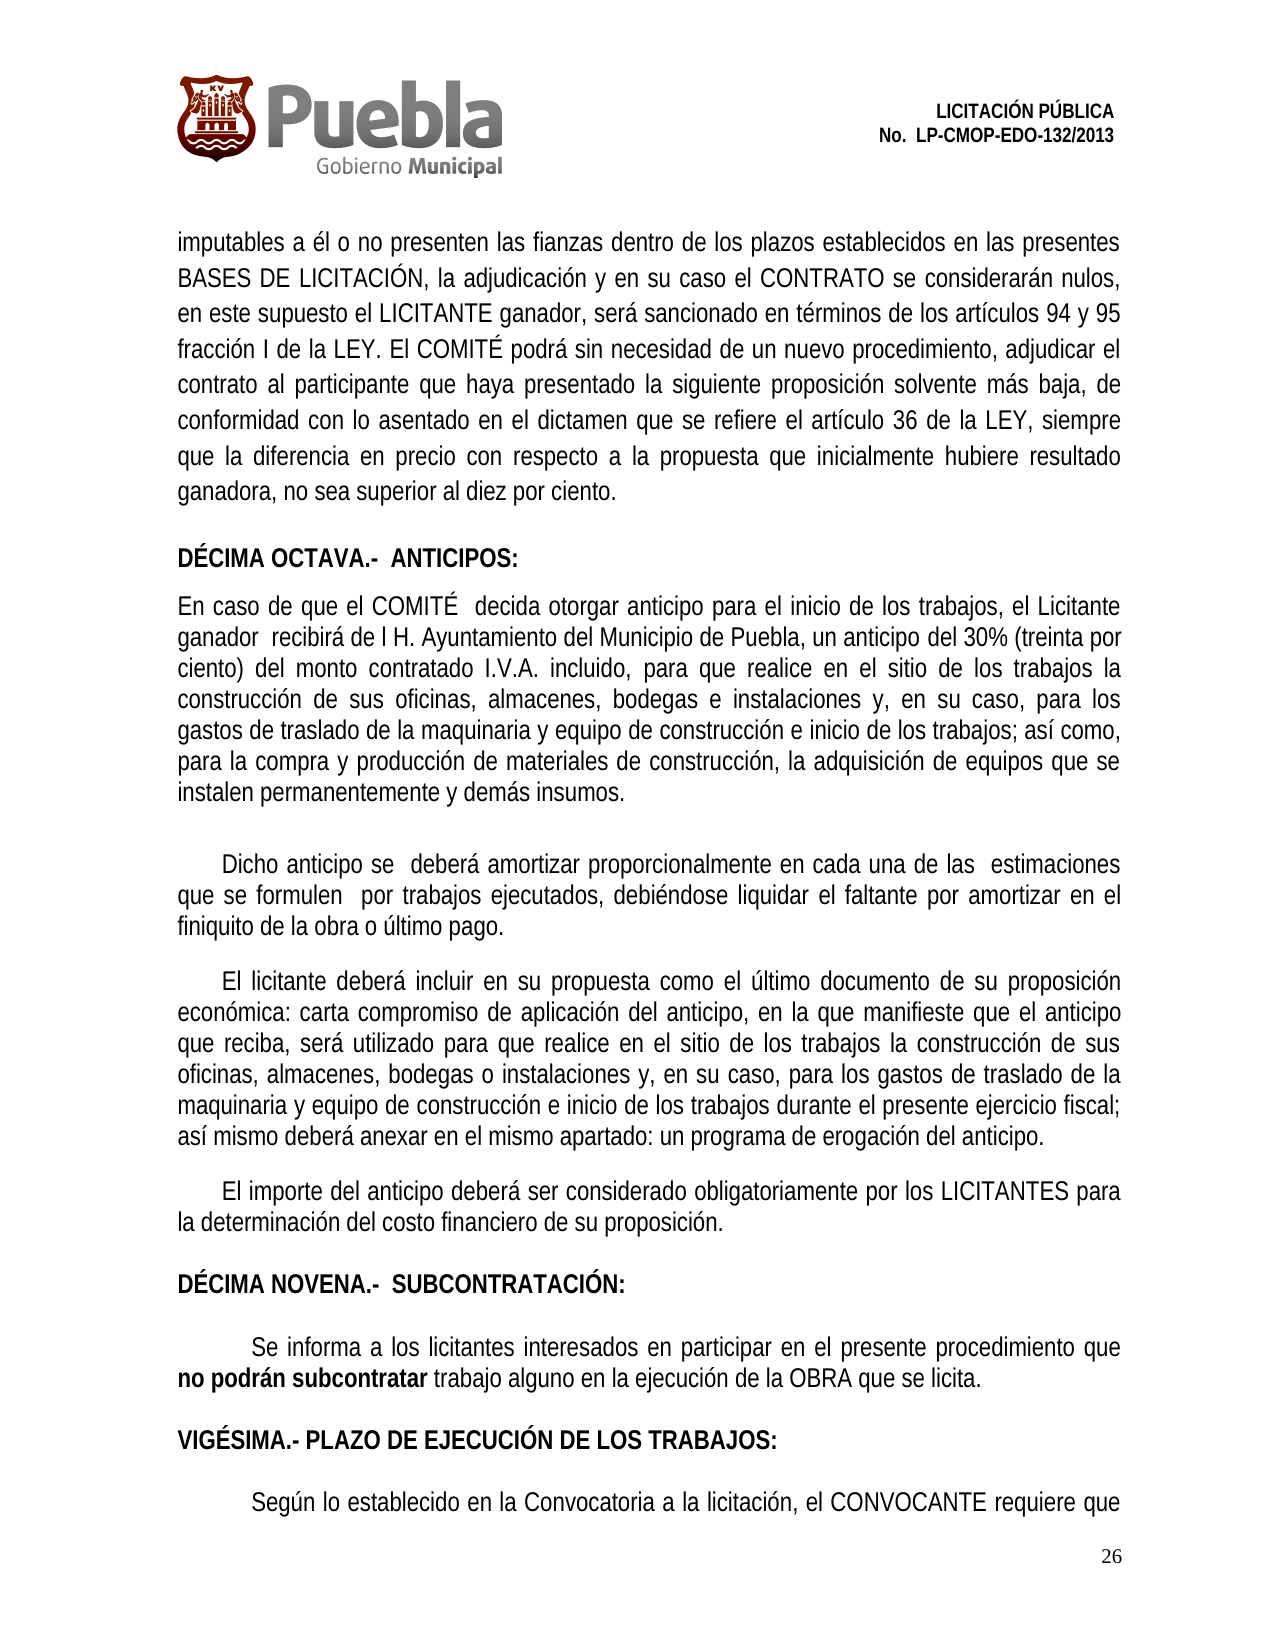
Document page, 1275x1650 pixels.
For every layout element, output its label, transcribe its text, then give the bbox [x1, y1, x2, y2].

text DÉCIMA OCTAVA.- ANTICIPOS: [177, 542, 1122, 573]
text VIGÉSIMA.- PLAZO DE EJECUCIÓN DE LOS TRABAJOS: [177, 1424, 1122, 1455]
picture [177, 75, 502, 178]
text El importe del anticipo deberá ser considerado obligatoriamente por los LICITANTES para la determinación del costo financiero de su proposición. [177, 1175, 1122, 1237]
text Dicho anticipo se deberá amortizar proporcionalmente en cada una de las estimaciones que se formulen por trabajos ejecutados, debiéndose liquidar el faltante por amortizar en el finiquito de la obra o último pago. [177, 848, 1122, 941]
text DÉCIMA NOVENA.- SUBCONTRATACIÓN: [177, 1268, 1122, 1299]
text Se informa a los licitantes interesados en participar en el presente procedimiento que no podrán subcontratar trabajo alguno en la ejecución de la OBRA que se licita. [177, 1331, 1122, 1393]
subtitle En caso de que el COMITÉ decida otorgar anticipo para el inicio de los trabajos, el Licitante ganador recibirá de l H. Ayuntamiento del Municipio de Puebla, un anticipo del 30% (treinta por ciento) del monto contratado I.V.A. incluido, para que realice en el sitio de los trabajos la construcción de sus oficinas, almacenes, bodegas e instalaciones y, en su caso, para los gastos de traslado de la maquinaria y equipo de construcción e inicio de los trabajos; así como, para la compra y producción de materiales de construcción, la adquisición de equipos que se instalen permanentemente y demás insumos. [177, 590, 1122, 807]
text El licitante deberá incluir en su propuesta como el último documento de su proposición económica: carta compromiso de aplicación del anticipo, en la que manifieste que el anticipo que reciba, será utilizado para que realice en el sitio de los trabajos la construcción de sus oficinas, almacenes, bodegas o instalaciones y, en su caso, para los gastos de traslado de la maquinaria y equipo de construcción e inicio de los trabajos durante el presente ejercicio fiscal; así mismo deberá anexar en el mismo apartado: un programa de erogación del anticipo. [177, 965, 1122, 1151]
